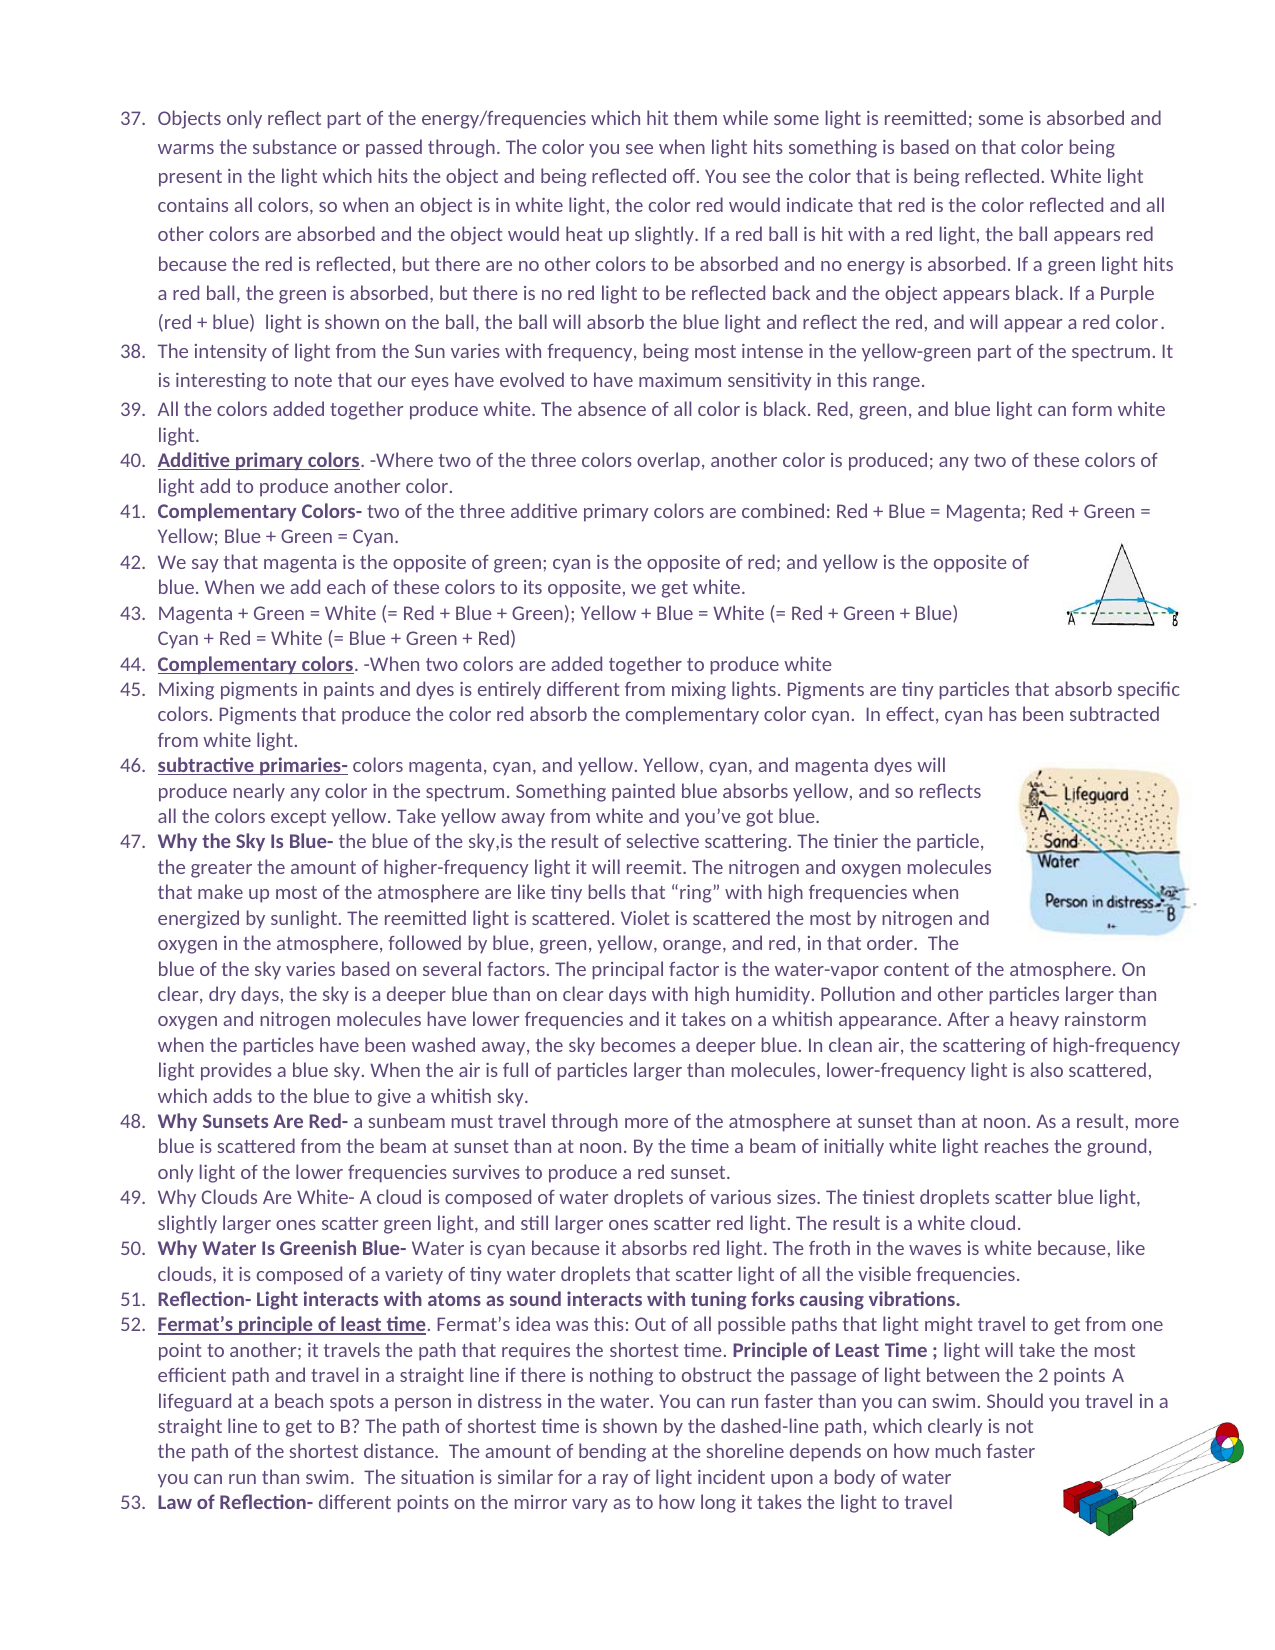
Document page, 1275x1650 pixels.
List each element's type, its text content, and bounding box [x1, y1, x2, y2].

picture [1014, 762, 1197, 944]
list The intensity of light from the Sun varies with frequency, being most intense in the yellow-green part of the spectrum. It is interesting to note that our eyes have evolved to have maximum sensitivity in this range. [120, 338, 1185, 393]
list Objects only reflect part of the energy/frequencies which hit them while some light is reemitted; some is absorbed and warms the substance or passed through. The color you see when light hits something is based on that color being present in the light which hits the object and being reflected off. You see the color that is being reflected. White light contains all colors, so when an object is in white light, the color red would indicate that red is the color reflected and all other colors are absorbed and the object would heat up slightly. If a red ball is hit with a red light, the ball appears red because the red is reflected, but there are no other colors to be absorbed and no energy is absorbed. If a green light hits a red ball, the green is absorbed, but there is no red light to be reflected back and the object appears black. If a Purple (red + blue) light is shown on the ball, the ball will absorb the blue light and reflect the red, and will appear a red color. [120, 105, 1185, 334]
list Law of Reflection- different points on the mirror vary as to how long it takes the light to travel [120, 1489, 1057, 1515]
list Magenta + Green = White (= Red + Blue + Green); Yellow + Blue = White (= Red + Green + Blue) Cyan + Red = White (= Blue + Green + Red) [120, 600, 1185, 651]
list Complementary colors. -When two colors are added together to produce white [120, 651, 1185, 676]
list Why Clouds Are White- A cloud is composed of water droplets of various sizes. The tiniest droplets scatter blue light, slightly larger ones scatter green light, and still larger ones scatter red light. The result is a white cloud. [120, 1184, 1185, 1235]
list Reflection- Light interacts with atoms as sound interacts with tuning forks causing vibrations. [120, 1286, 1185, 1312]
list Why the Sky Is Blue- the blue of the sky,is the result of selective scattering. The tinier the particle, the greater the amount of higher-frequency light it will reemit. The nitrogen and oxygen molecules that make up most of the atmosphere are like tiny bells that “ring” with high frequencies when energized by sunlight. The reemitted light is scattered. Violet is scattered the most by nitrogen and oxygen in the atmosphere, followed by blue, green, yellow, orange, and red, in that order. The blue of the sky varies based on several factors. The principal factor is the water-vapor content of the atmosphere. On clear, dry days, the sky is a deeper blue than on clear days with high humidity. Pollution and other particles larger than oxygen and nitrogen molecules have lower frequencies and it takes on a whitish appearance. After a heavy rainstorm when the particles have been washed away, the sky becomes a deeper blue. In clean air, the scattering of high-frequency light provides a blue sky. When the air is full of particles larger than molecules, lower-frequency light is also scattered, which adds to the blue to give a whitish sky. [120, 829, 1185, 1108]
list Complementary Colors- two of the three additive primary colors are combined: Red + Blue = Magenta; Red + Green = Yellow; Blue + Green = Cyan. [120, 498, 1185, 549]
picture [1057, 1420, 1246, 1538]
list We say that magenta is the opposite of green; cyan is the opposite of red; and yellow is the opposite of blue. When we add each of these colors to its opposite, we get white. [120, 549, 1062, 600]
list All the colors added together produce white. The absence of all color is black. Red, green, and blue light can form white light. [120, 397, 1185, 447]
list Fermat’s principle of least time. Fermat’s idea was this: Out of all possible paths that light might travel to get from one point to another; it travels the path that requires the shortest time. Principle of Least Time ; light will take the most efficient path and travel in a straight line if there is nothing to obstruct the passage of light between the 2 points A lifeguard at a beach spots a person in distress in the water. You can run faster than you can swim. Should you travel in a straight line to get to B? The path of shortest time is shown by the dashed-line path, which clearly is not the path of the shortest distance. The amount of bending at the shoreline depends on how much faster you can run than swim. The situation is similar for a ray of light incident upon a body of water [120, 1312, 1185, 1489]
list Why Water Is Greenish Blue- Water is cyan because it absorbs red light. The froth in the waves is white because, like clouds, it is composed of a variety of tiny water droplets that scatter light of all the visible frequencies. [120, 1235, 1185, 1286]
list Mixing pigments in paints and dyes is entirely different from mixing lights. Pigments are tiny particles that absorb specific colors. Pigments that produce the color red absorb the complementary color cyan. In effect, cyan has been subtracted from white light. [120, 676, 1185, 752]
list Why Sunsets Are Red- a sunbeam must travel through more of the atmosphere at sunset than at noon. As a result, more blue is scattered from the beam at sunset than at noon. By the time a beam of initially white light reaches the ground, only light of the lower frequencies survives to produce a red sunset. [120, 1108, 1185, 1184]
list subtractive primaries- colors magenta, cyan, and yellow. Yellow, cyan, and magenta dyes will produce nearly any color in the spectrum. Something painted blue absorbs yellow, and so reflects all the colors except yellow. Take yellow away from white and you’ve got blue. [120, 752, 1185, 829]
list Additive primary colors. -Where two of the three colors overlap, another color is produced; any two of these colors of light add to produce another color. [120, 447, 1185, 498]
picture [1062, 540, 1188, 636]
